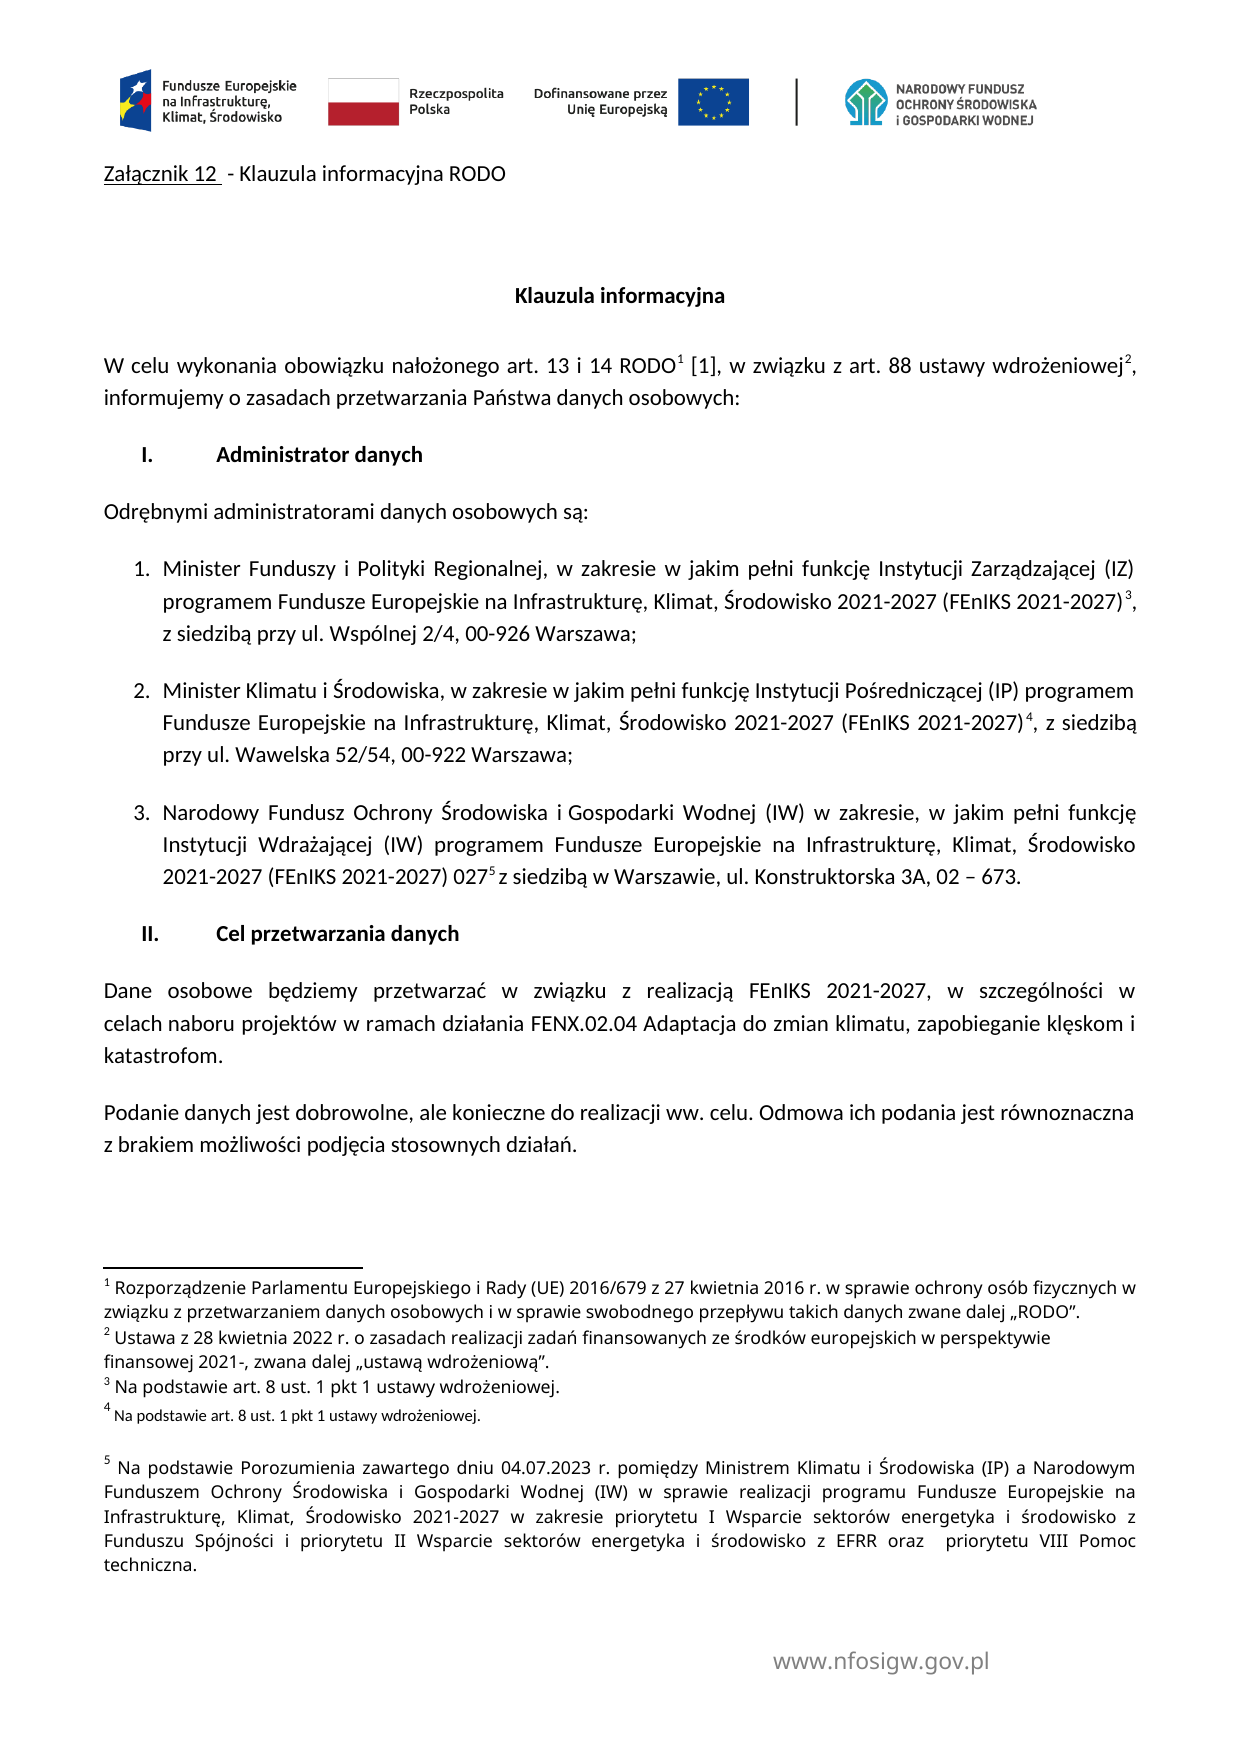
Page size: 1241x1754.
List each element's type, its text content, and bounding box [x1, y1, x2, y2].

picture [103, 53, 1049, 147]
list Cel przetwarzania danych [141, 919, 1137, 947]
text Dane osobowe będziemy przetwarzać w związku z realizacją FEnIKS 2021-2027, w szczególności w celach naboru projektów w ramach działania FENX.02.04 Adaptacja do zmian klimatu, zapobieganie klęskom i katastrofom. [103, 976, 1137, 1069]
list Narodowy Fundusz Ochrony Środowiska i Gospodarki Wodnej (IW) w zakresie, w jakim pełni funkcję Instytucji Wdrażającej (IW) programem Fundusze Europejskie na Infrastrukturę, Klimat, Środowisko 2021-2027 (FEnIKS 2021-2027) 027 z siedzibą w Warszawie, ul. Konstruktorska 3A, 02 – 673. [133, 798, 1137, 890]
list Minister Funduszy i Polityki Regionalnej, w zakresie w jakim pełni funkcję Instytucji Zarządzającej (IZ) programem Fundusze Europejskie na Infrastrukturę, Klimat, Środowisko 2021-2027 (FEnIKS 2021-2027), z siedzibą przy ul. Wspólnej 2/4, 00-926 Warszawa; [133, 554, 1137, 647]
text W celu wykonania obowiązku nałożonego art. 13 i 14 RODO [1], w związku z art. 88 ustawy wdrożeniowej, informujemy o zasadach przetwarzania Państwa danych osobowych: [103, 351, 1137, 411]
text Podanie danych jest dobrowolne, ale konieczne do realizacji ww. celu. Odmowa ich podania jest równoznaczna z brakiem możliwości podjęcia stosownych działań. [103, 1098, 1137, 1158]
text Klauzula informacyjna [103, 281, 1137, 309]
text Odrębnymi administratorami danych osobowych są: [103, 497, 1137, 525]
list Administrator danych [141, 440, 1137, 468]
list Minister Klimatu i Środowiska, w zakresie w jakim pełni funkcję Instytucji Pośredniczącej (IP) programem Fundusze Europejskie na Infrastrukturę, Klimat, Środowisko 2021-2027 (FEnIKS 2021-2027), z siedzibą przy ul. Wawelska 52/54, 00-922 Warszawa; [133, 676, 1137, 768]
